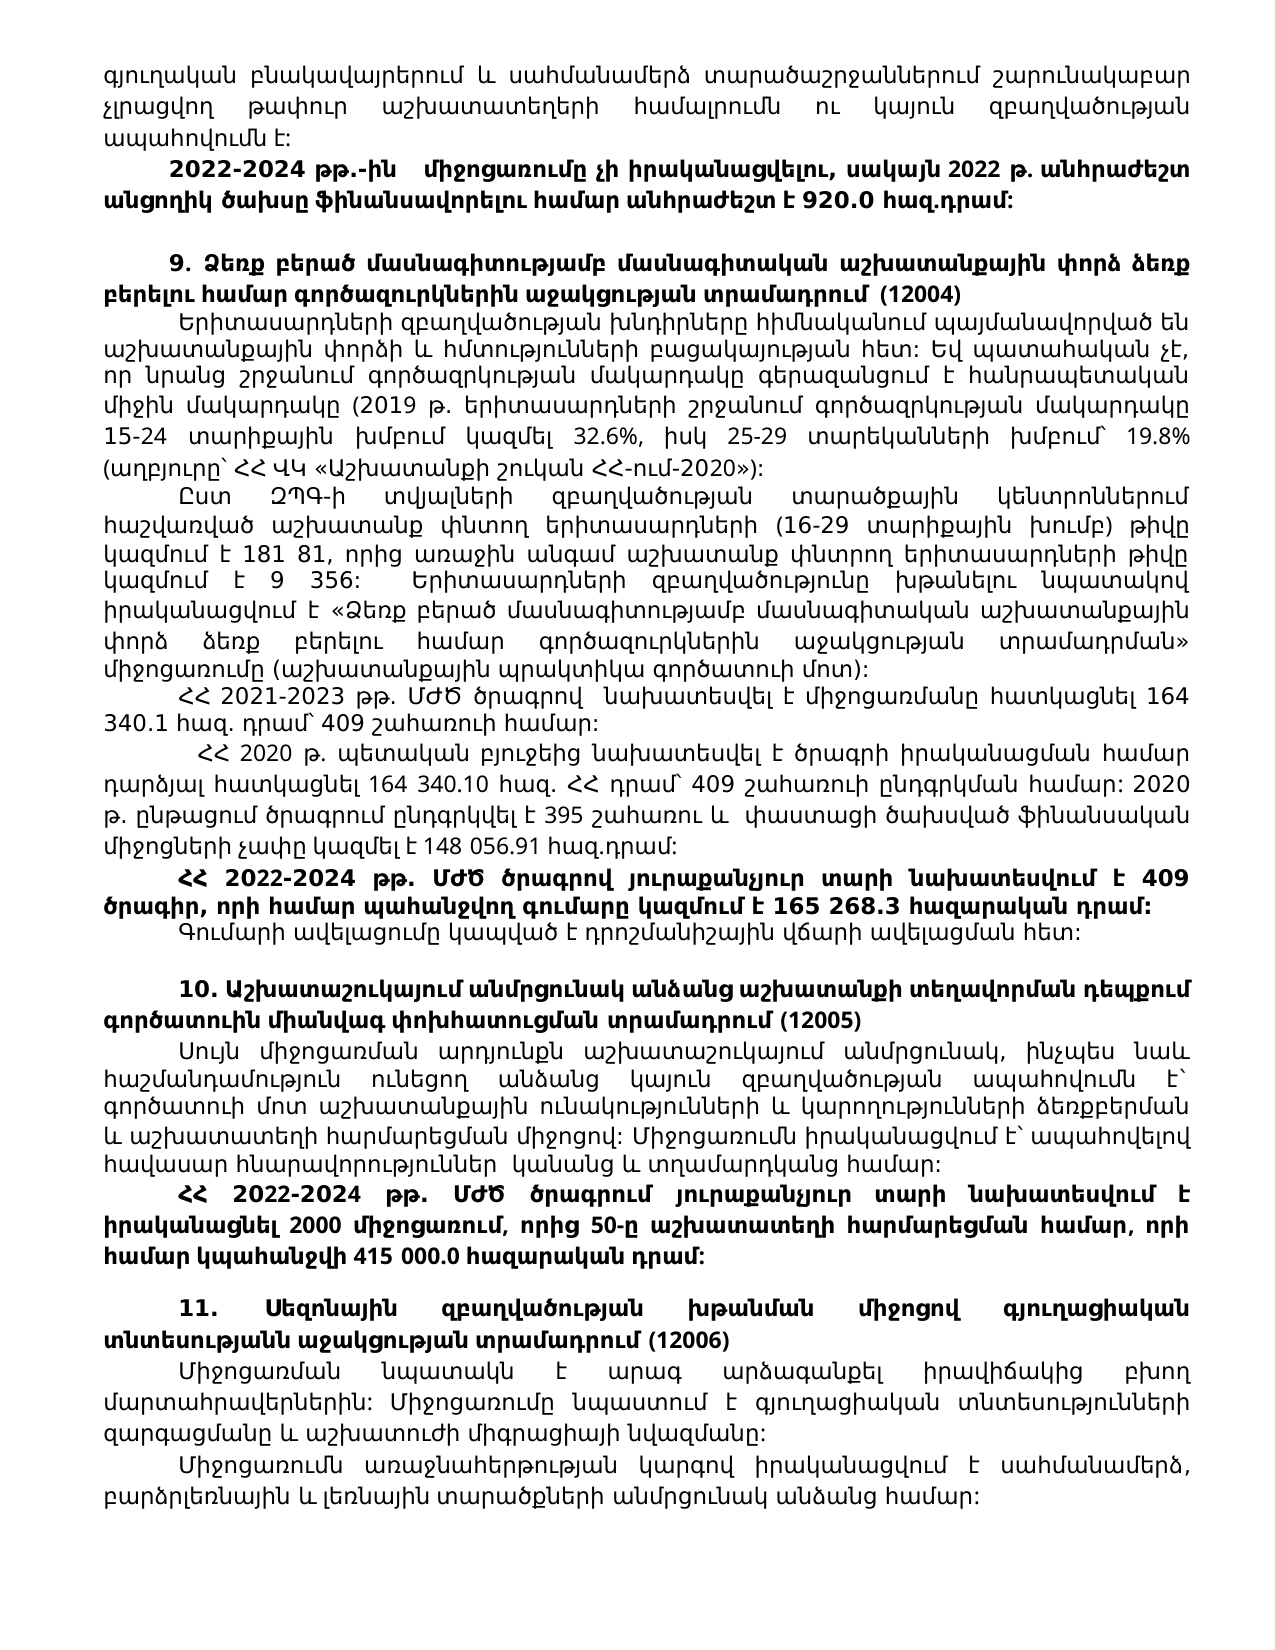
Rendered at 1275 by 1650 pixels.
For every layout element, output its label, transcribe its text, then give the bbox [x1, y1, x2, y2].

text Միջոցառման նպատակն է արագ արձագանքել իրավիճակից բխող մարտահրավերներին: Միջոցառումը նպաստում է գյուղացիական տնտեսությունների զարգացմանը և աշխատուժի միգրացիայի նվազմանը: [103, 1355, 1191, 1449]
text Երիտասարդների զբաղվածության խնդիրները հիմնականում պայմանավորված են աշխատանքային փորձի և հմտությունների բացակայության հետ: Եվ պատահական չէ, որ նրանց շրջանում գործազրկության մակարդակը գերազանցում է հանրապետական միջին մակարդակը (2019 թ. երիտասարդների շրջանում գործազրկության մակարդակը 15-24 տարիքային խմբում կազմել 32.6%, իսկ 25-29 տարեկանների խմբում՝ 19.8% (աղբյուրը՝ ՀՀ ՎԿ «Աշխատանքի շուկան ՀՀ-ում-2020»): [103, 309, 1191, 483]
text 11. Սեզոնային զբաղվածության խթանման միջոցով գյուղացիական տնտեսությանն աջակցության տրամադրում (12006) [103, 1292, 1191, 1355]
text Սույն միջոցառման արդյունքն աշխատաշուկայում անմրցունակ, ինչպես նաև հաշմանդամություն ունեցող անձանց կայուն զբաղվածության ապահովումն է` գործատուի մոտ աշխատանքային ունակությունների և կարողությունների ձեռքբերման և աշխատատեղի հարմարեցման միջոցով: Միջոցառումն իրականացվում է՝ ապահովելով հավասար հնարավորություններ կանանց և տղամարդկանց համար: [103, 1035, 1191, 1178]
text Գումարի ավելացումը կապված է դրոշմանիշային վճարի ավելացման հետ: [103, 919, 1191, 946]
text ՀՀ 2020 թ. պետական բյուջեից նախատեսվել է ծրագրի իրականացման համար դարձյալ հատկացնել 164 340.10 հազ. ՀՀ դրամ՝ 409 շահառուի ընդգրկման համար: 2020 թ. ընթացում ծրագրում ընդգրկվել է 395 շահառու և փաստացի ծախսված ֆինանսական միջոցների չափը կազմել է 148 056.91 հազ.դրամ: [103, 737, 1191, 862]
text Ըստ ԶՊԳ-ի տվյալների զբաղվածության տարածքային կենտրոններում հաշվառված աշխատանք փնտող երիտասարդների (16-29 տարիքային խումբ) թիվը կազմում է 181 81, որից առաջին անգամ աշխատանք փնտրող երիտասարդների թիվը կազմում է 9 356: Երիտասարդների զբաղվածությունը խթանելու նպատակով իրականացվում է «Ձեռք բերած մասնագիտությամբ մասնագիտական աշխատանքային փորձ ձեռք բերելու համար գործազուրկներին աջակցության տրամադրման» միջոցառումը (աշխատանքային պրակտիկա գործատուի մոտ): [103, 483, 1190, 683]
text ՀՀ 2021-2023 թթ. ՄԺԾ ծրագրով նախատեսվել է միջոցառմանը հատկացնել 164 340.1 հազ. դրամ՝ 409 շահառուի համար: [103, 683, 1191, 737]
text 9. Ձեռք բերած մասնագիտությամբ մասնագիտական աշխատանքային փորձ ձեռք բերելու համար գործազուրկներին աջակցության տրամադրում (12004) [103, 247, 1191, 309]
text ՀՀ 2022-2024 թթ. ՄԺԾ ծրագրով յուրաքանչյուր տարի նախատեսվում է 409 ծրագիր, որի համար պահանջվող գումարը կազմում է 165 268.3 հազարական դրամ: [103, 862, 1191, 919]
text ՀՀ 2022-2024 թթ. ՄԺԾ ծրագրում յուրաքանչյուր տարի նախատեսվում է իրականացնել 2000 միջոցառում, որից 50-ը աշխատատեղի հարմարեցման համար, որի համար կպահանջվի 415 000.0 հազարական դրամ: [103, 1178, 1191, 1272]
text 2022-2024 թթ.-ին միջոցառումը չի իրականացվելու, սակայն 2022 թ. անհրաժեշտ անցողիկ ծախսը ֆինանսավորելու համար անհրաժեշտ է 920.0 հազ.դրամ: [103, 153, 1191, 215]
text Միջոցառումն առաջնահերթության կարգով իրականացվում է սահմանամերձ, բարձրլեռնային և լեռնային տարածքների անմրցունակ անձանց համար: [103, 1449, 1191, 1511]
text 10. Աշխատաշուկայում անմրցունակ անձանց աշխատանքի տեղավորման դեպքում գործատուին միանվագ փոխհատուցման տրամադրում (12005) [103, 973, 1191, 1035]
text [103, 59, 1191, 153]
